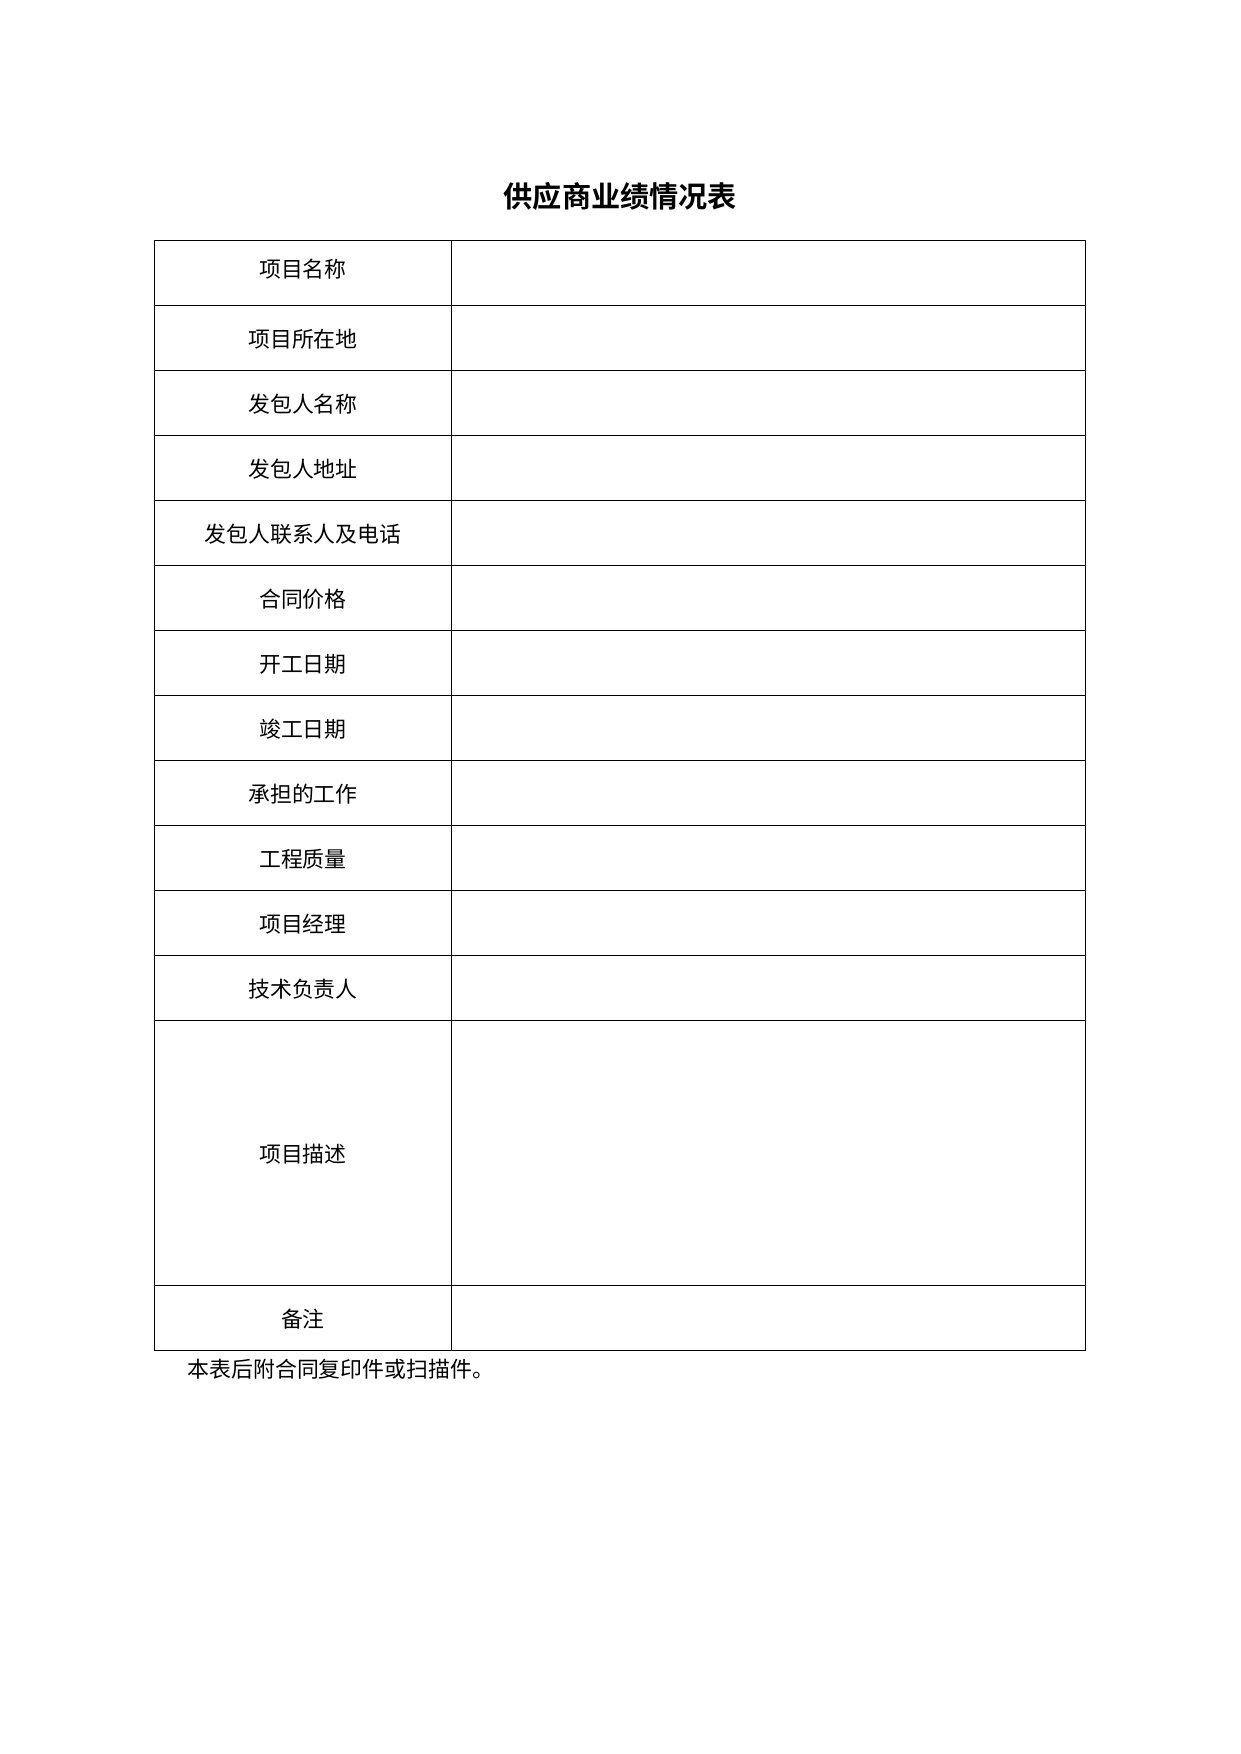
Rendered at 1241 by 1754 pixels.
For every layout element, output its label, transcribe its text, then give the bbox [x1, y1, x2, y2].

text 供应商业绩情况表 [187, 162, 1053, 227]
table_cell 项目所在地 [155, 306, 451, 369]
text 本表后附合同复印件或扫描件。 [187, 1351, 1053, 1384]
table_cell [452, 566, 1085, 629]
table_cell [452, 891, 1085, 954]
table_cell 工程质量 [155, 826, 451, 889]
table_cell 发包人地址 [155, 436, 451, 499]
table_cell 发包人名称 [155, 371, 451, 434]
table_cell [452, 371, 1085, 434]
table_cell [452, 696, 1085, 759]
table_cell 技术负责人 [155, 956, 451, 1019]
table_cell [452, 306, 1085, 369]
table_header 项目名称 [155, 241, 451, 304]
table_header [452, 241, 1085, 304]
table_cell 承担的工作 [155, 761, 451, 824]
table_cell 项目描述 [155, 1021, 451, 1285]
table_cell [452, 501, 1085, 564]
table_cell 开工日期 [155, 631, 451, 694]
table_cell [452, 1021, 1085, 1285]
table_cell 备注 [155, 1286, 451, 1350]
table_cell [452, 631, 1085, 694]
table_cell [452, 436, 1085, 499]
table_cell [452, 761, 1085, 824]
table_cell 发包人联系人及电话 [155, 501, 451, 564]
table_cell 合同价格 [155, 566, 451, 629]
table_cell 竣工日期 [155, 696, 451, 759]
table_cell [452, 826, 1085, 889]
table_cell [452, 956, 1085, 1019]
table_cell 项目经理 [155, 891, 451, 954]
table_cell [452, 1286, 1085, 1350]
